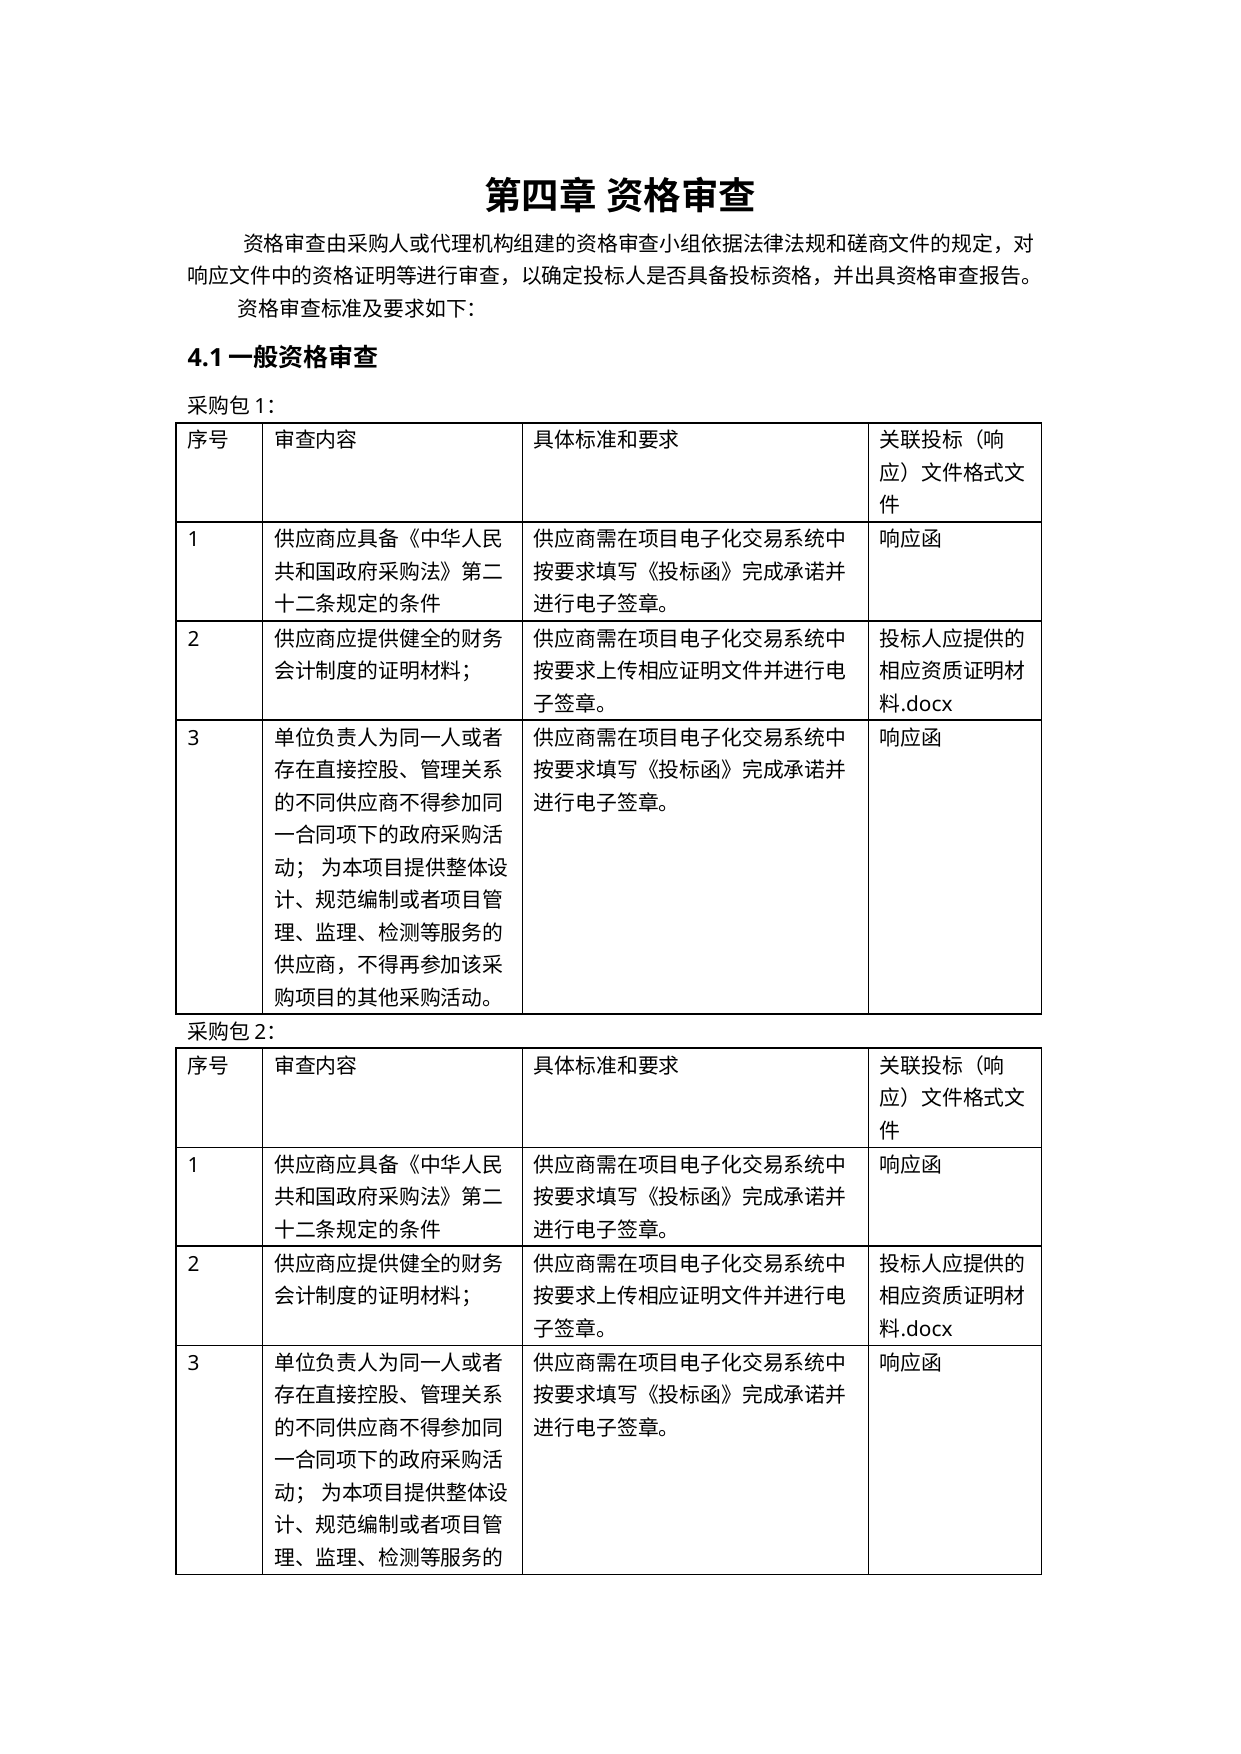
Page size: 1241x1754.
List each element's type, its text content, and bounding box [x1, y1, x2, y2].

table_header 关联投标（响应）文件格式文件 [869, 1049, 1041, 1146]
table_cell 2 [177, 622, 262, 719]
text 第四章 资格审查 [187, 162, 1053, 227]
text 采购包1： [187, 389, 1053, 422]
table_header 具体标准和要求 [523, 1049, 868, 1146]
table_cell 供应商需在项目电子化交易系统中按要求填写《投标函》完成承诺并进行电子签章。 [523, 1148, 868, 1245]
table_cell 响应函 [869, 1346, 1041, 1573]
table_header 审查内容 [263, 424, 522, 521]
table_cell 响应函 [869, 721, 1041, 1013]
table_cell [523, 1346, 868, 1573]
table_cell 投标人应提供的相应资质证明材料.docx [869, 622, 1041, 719]
table_cell 1 [177, 1148, 262, 1245]
table_cell 2 [177, 1247, 262, 1344]
table_header 关联投标（响应）文件格式文件 [869, 424, 1041, 521]
table_header 审查内容 [263, 1049, 522, 1146]
table_cell 供应商应提供健全的财务会计制度的证明材料； [263, 1247, 522, 1344]
text 4.1一般资格审查 [187, 324, 1053, 389]
table_cell 供应商应提供健全的财务会计制度的证明材料； [263, 622, 522, 719]
table_cell 供应商需在项目电子化交易系统中按要求上传相应证明文件并进行电子签章。 [523, 622, 868, 719]
table_cell 响应函 [869, 523, 1041, 620]
table_cell 1 [177, 523, 262, 620]
table_cell 投标人应提供的相应资质证明材料.docx [869, 1247, 1041, 1344]
table_cell 3 [177, 1346, 262, 1573]
table_cell 供应商需在项目电子化交易系统中按要求填写《投标函》完成承诺并进行电子签章。 [523, 721, 868, 1013]
table_cell 响应函 [869, 1148, 1041, 1245]
table_header 序号 [177, 424, 262, 521]
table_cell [263, 1346, 522, 1573]
text 资格审查标准及要求如下： [187, 292, 1053, 324]
text 资格审查由采购人或代理机构组建的资格审查小组依据法律法规和磋商文件的规定，对响应文件中的资格证明等进行审查，以确定投标人是否具备投标资格，并出具资格审查报告。 [187, 227, 1053, 292]
table_cell 供应商应具备《中华人民共和国政府采购法》第二十二条规定的条件 [263, 1148, 522, 1245]
table_cell 供应商需在项目电子化交易系统中按要求填写《投标函》完成承诺并进行电子签章。 [523, 523, 868, 620]
table_header 具体标准和要求 [523, 424, 868, 521]
table_cell 3 [177, 721, 262, 1013]
table_header 序号 [177, 1049, 262, 1146]
table_cell 供应商应具备《中华人民共和国政府采购法》第二十二条规定的条件 [263, 523, 522, 620]
table_cell 供应商需在项目电子化交易系统中按要求上传相应证明文件并进行电子签章。 [523, 1247, 868, 1344]
table_cell 单位负责人为同一人或者存在直接控股、管理关系的不同供应商不得参加同一合同项下的政府采购活动； 为本项目提供整体设计、规范编制或者项目管理、监理、检测等服务的供应商，不得再参加该采购项目的其他采购活动。 [263, 721, 522, 1013]
text 采购包2： [187, 1015, 1053, 1047]
